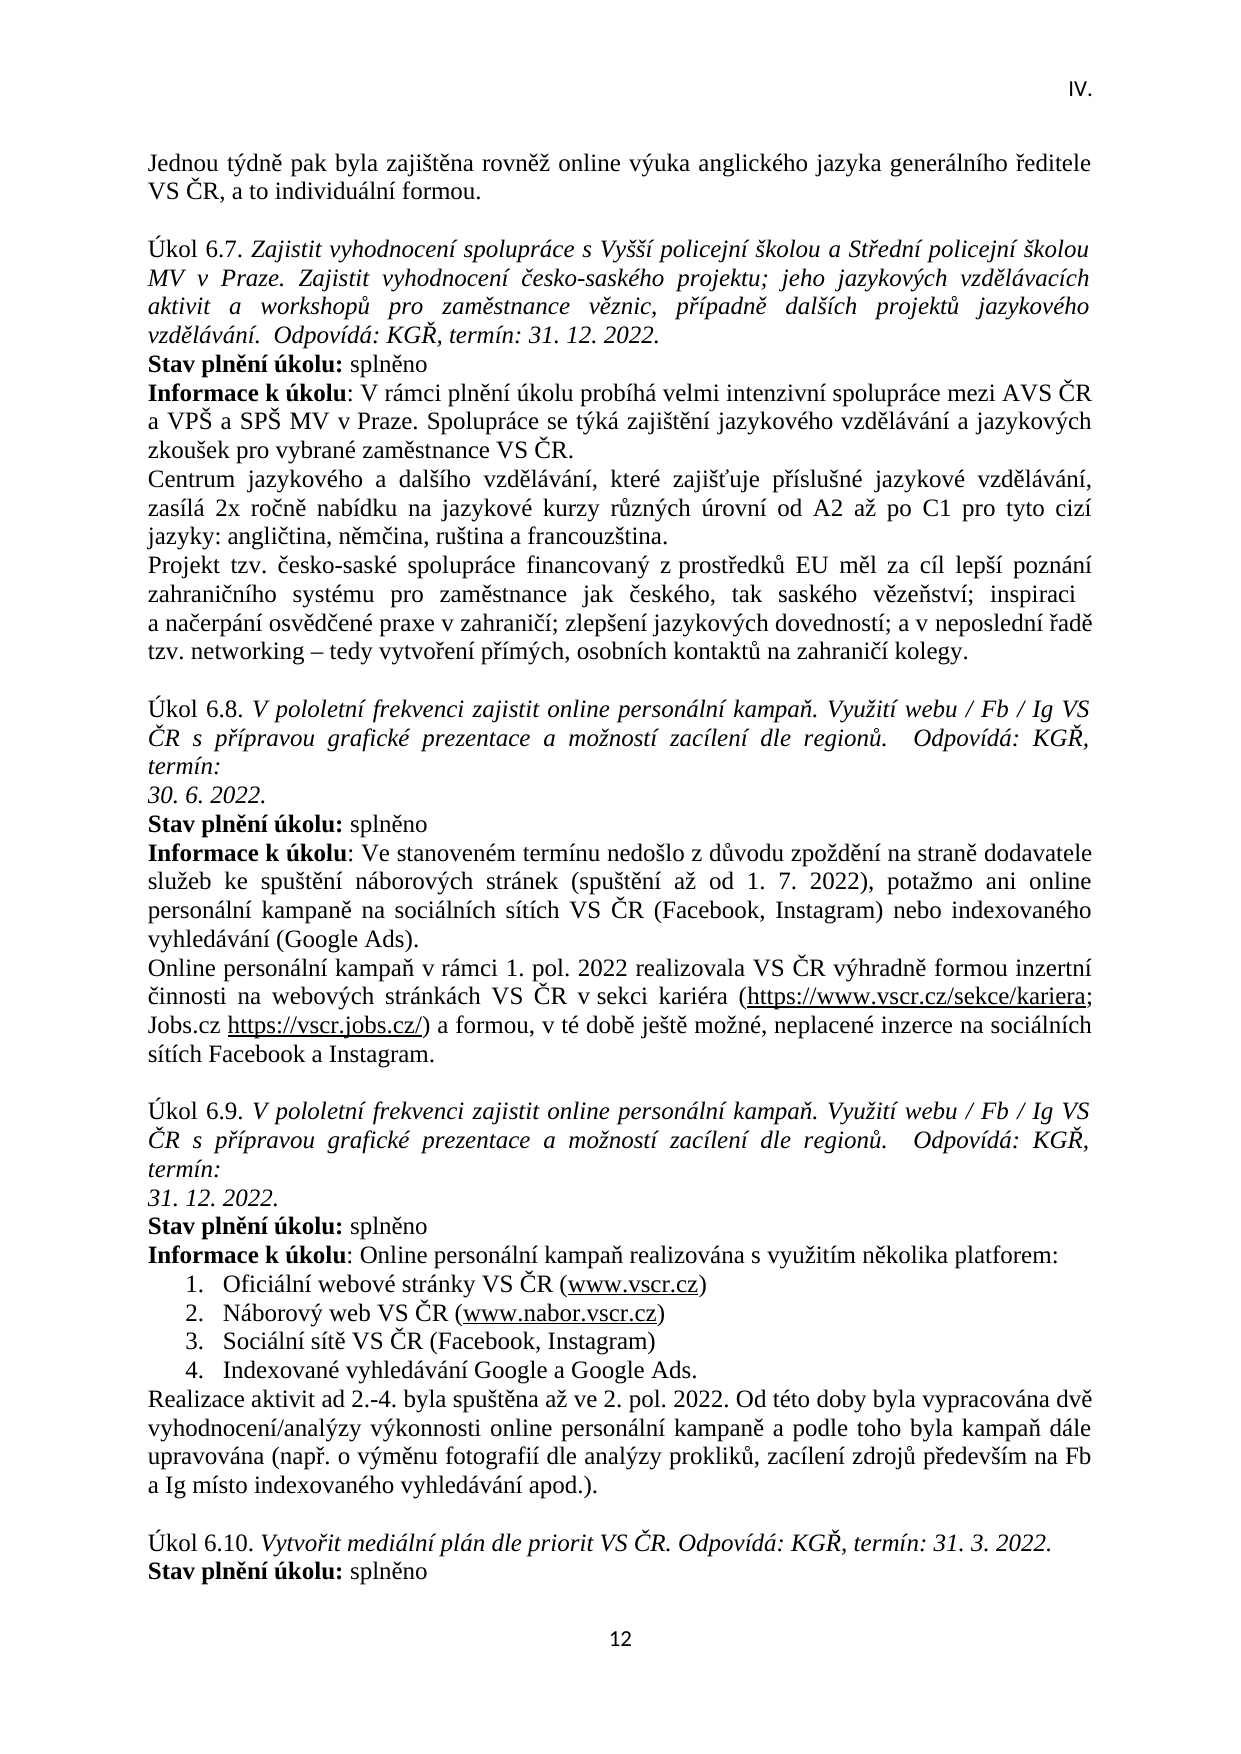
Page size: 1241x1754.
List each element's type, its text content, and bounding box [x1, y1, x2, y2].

list Indexované vyhledávání Google a Google Ads. [185, 1355, 1093, 1384]
text Úkol 6.8. V pololetní frekvenci zajistit online personální kampaň. Využití webu / Fb / Ig VS ČR s přípravou grafické prezentace a možností zacílení dle regionů. Odpovídá: KGŘ, termín: 30. 6. 2022. [148, 694, 1093, 809]
text Projekt tzv. česko-saské spolupráce financovaný z prostředků EU měl za cíl lepší poznání zahraničního systému pro zaměstnance jak českého, tak saského vězeňství; inspiraci a načerpání osvědčené praxe v zahraničí; zlepšení jazykových dovedností; a v neposlední řadě tzv. networking – tedy vytvoření přímých, osobních kontaktů na zahraničí kolegy. [148, 550, 1093, 665]
list Sociální sítě VS ČR (Facebook, Instagram) [185, 1326, 1093, 1355]
list Oficiální webové stránky VS ČR (www.vscr.cz) [185, 1269, 1093, 1298]
text Úkol 6.9. V pololetní frekvenci zajistit online personální kampaň. Využití webu / Fb / Ig VS ČR s přípravou grafické prezentace a možností zacílení dle regionů. Odpovídá: KGŘ, termín: 31. 12. 2022. [148, 1096, 1093, 1211]
text Informace k úkolu: Ve stanoveném termínu nedošlo z důvodu zpoždění na straně dodavatele služeb ke spuštění náborových stránek (spuštění až od 1. 7. 2022), potažmo ani online personální kampaně na sociálních sítích VS ČR (Facebook, Instagram) nebo indexovaného vyhledávání (Google Ads). [148, 838, 1093, 953]
text Úkol 6.7. Zajistit vyhodnocení spolupráce s Vyšší policejní školou a Střední policejní školou MV v Praze. Zajistit vyhodnocení česko-saského projektu; jeho jazykových vzdělávacích aktivit a workshopů pro zaměstnance věznic, případně dalších projektů jazykového vzdělávání. Odpovídá: KGŘ, termín: 31. 12. 2022. [148, 234, 1093, 349]
text Centrum jazykového a dalšího vzdělávání, které zajišťuje příslušné jazykové vzdělávání, zasílá 2x ročně nabídku na jazykové kurzy různých úrovní od A2 až po C1 pro tyto cizí jazyky: angličtina, němčina, ruština a francouzština. [148, 464, 1093, 550]
text Úkol 6.10. Vytvořit mediální plán dle priorit VS ČR. Odpovídá: KGŘ, termín: 31. 3. 2022. [148, 1528, 1093, 1556]
text Stav plnění úkolu: splněno [148, 1211, 1093, 1240]
text Online personální kampaň v rámci 1. pol. 2022 realizovala VS ČR výhradně formou inzertní činnosti na webových stránkách VS ČR v sekci kariéra (https://www.vscr.cz/sekce/kariera; Jobs.cz https://vscr.jobs.cz/) a formou, v té době ještě možné, neplacené inzerce na sociálních sítích Facebook a Instagram. [148, 953, 1093, 1068]
text Informace k úkolu: Online personální kampaň realizována s využitím několika platforem: [148, 1240, 1093, 1269]
text Stav plnění úkolu: splněno [148, 349, 1093, 378]
text Realizace aktivit ad 2.-4. byla spuštěna až ve 2. pol. 2022. Od této doby byla vypracována dvě vyhodnocení/analýzy výkonnosti online personální kampaně a podle toho byla kampaň dále upravována (např. o výměnu fotografií dle analýzy prokliků, zacílení zdrojů především na Fb a Ig místo indexovaného vyhledávání apod.). [148, 1384, 1093, 1499]
text Stav plnění úkolu: splněno [148, 1556, 1093, 1585]
list Náborový web VS ČR (www.nabor.vscr.cz) [185, 1298, 1093, 1326]
text Informace k úkolu: V rámci plnění úkolu probíhá velmi intenzivní spolupráce mezi AVS ČR a VPŠ a SPŠ MV v Praze. Spolupráce se týká zajištění jazykového vzdělávání a jazykových zkoušek pro vybrané zaměstnance VS ČR. [148, 378, 1093, 464]
text Jednou týdně pak byla zajištěna rovněž online výuka anglického jazyka generálního ředitele VS ČR, a to individuální formou. [148, 148, 1093, 205]
text Stav plnění úkolu: splněno [148, 809, 1093, 838]
